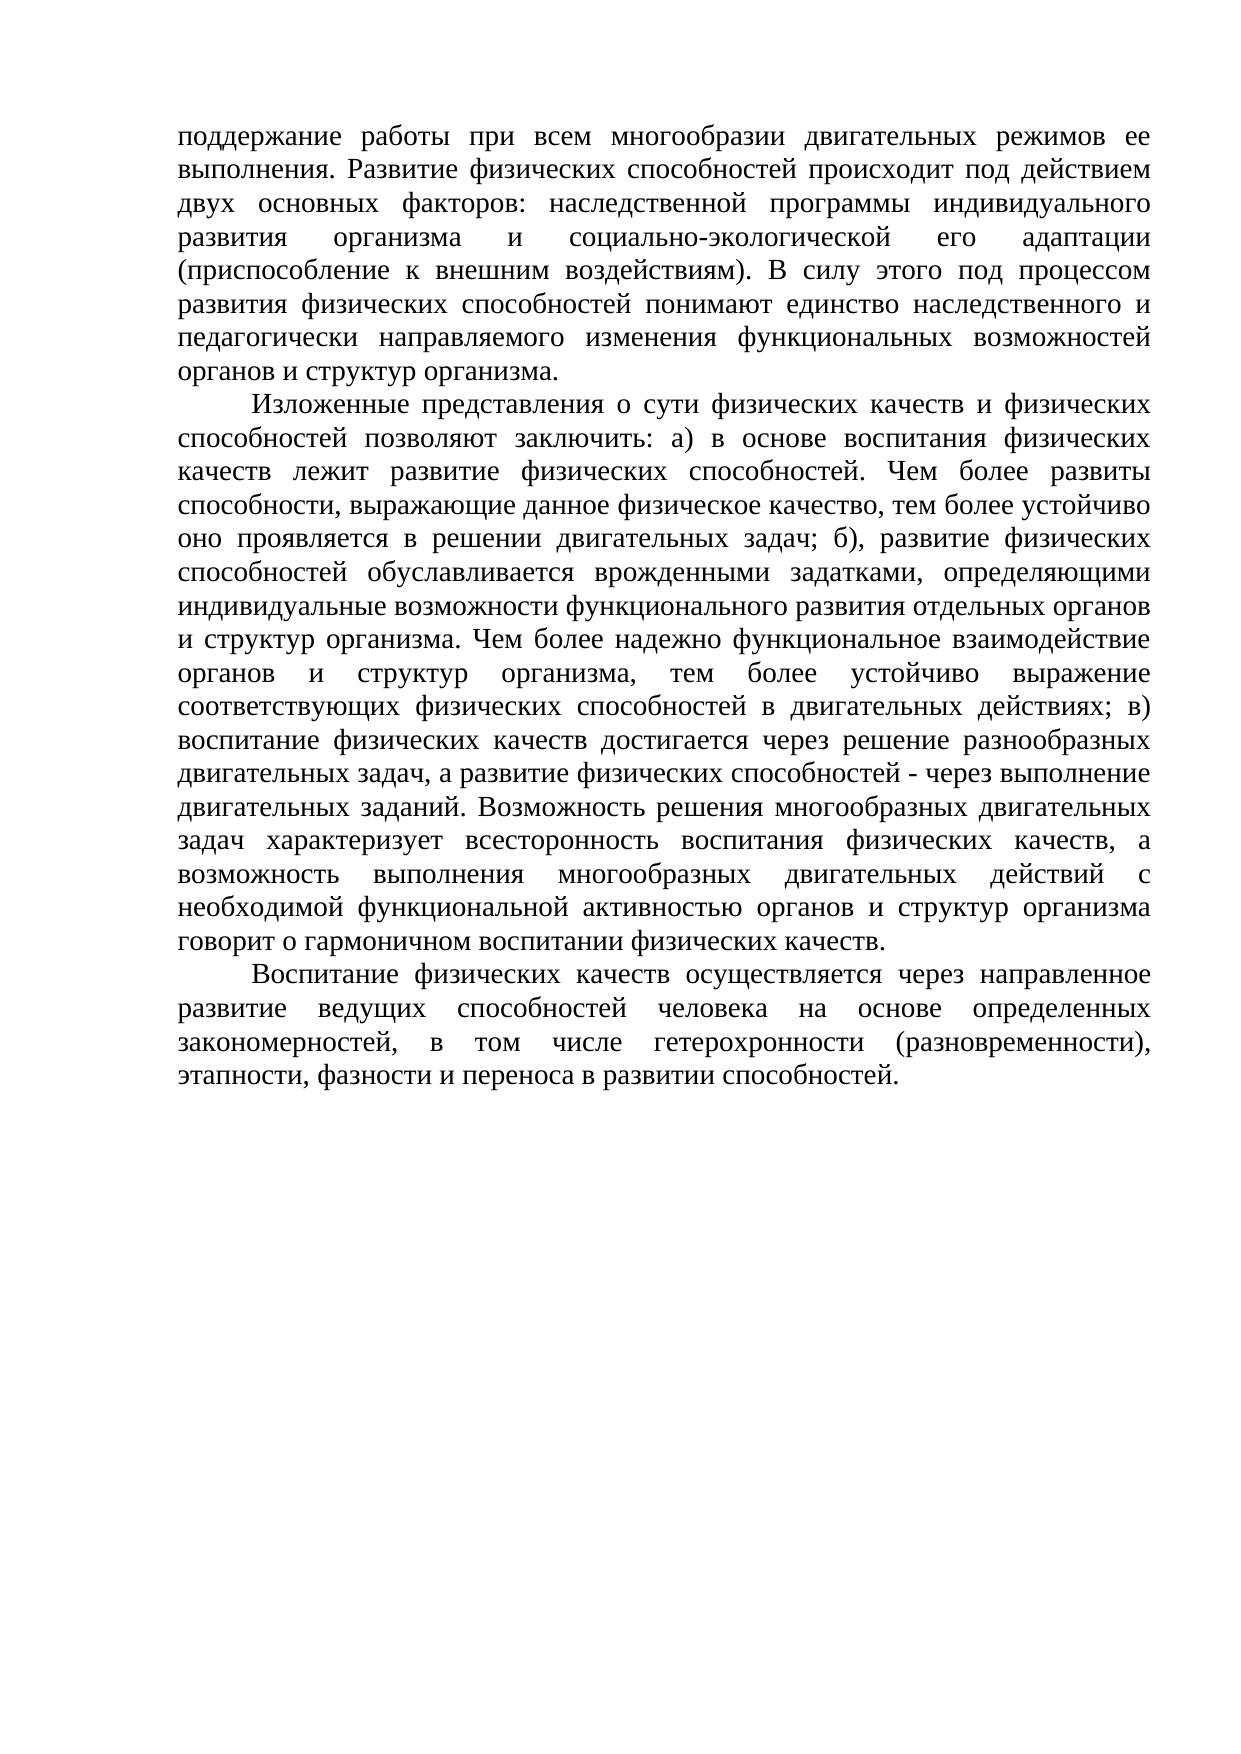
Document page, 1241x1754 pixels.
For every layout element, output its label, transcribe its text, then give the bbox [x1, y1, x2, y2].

text Воспитание физических качеств осуществляется через направленное развитие ведущих способностей человека на основе определенных закономерностей, в том числе гетерохронности (разновременности), этапности, фазности и переноса в развитии способностей. [177, 957, 1152, 1091]
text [177, 118, 1152, 386]
text Изложенные представления о сути физических качеств и физических способностей позволяют заключить: а) в основе воспитания физических качеств лежит развитие физических способностей. Чем более развиты способности, выражающие данное физическое качество, тем более устойчиво оно проявляется в решении двигательных задач; б), развитие физических способностей обуславливается врожденными задатками, определяющими индивидуальные возможности функционального развития отдельных органов и структур организма. Чем более надежно функциональное взаимодействие органов и структур организма, тем более устойчиво выражение соответствующих физических способностей в двигательных действиях; в) воспитание физических качеств достигается через решение разнообразных двигательных задач, а развитие физических способностей - через выполнение двигательных заданий. Возможность решения многообразных двигательных задач характеризует всесторонность воспитания физических качеств, а возможность выполнения многообразных двигательных действий с необходимой функциональной активностью органов и структур организма говорит о гармоничном воспитании физических качеств. [177, 386, 1152, 957]
